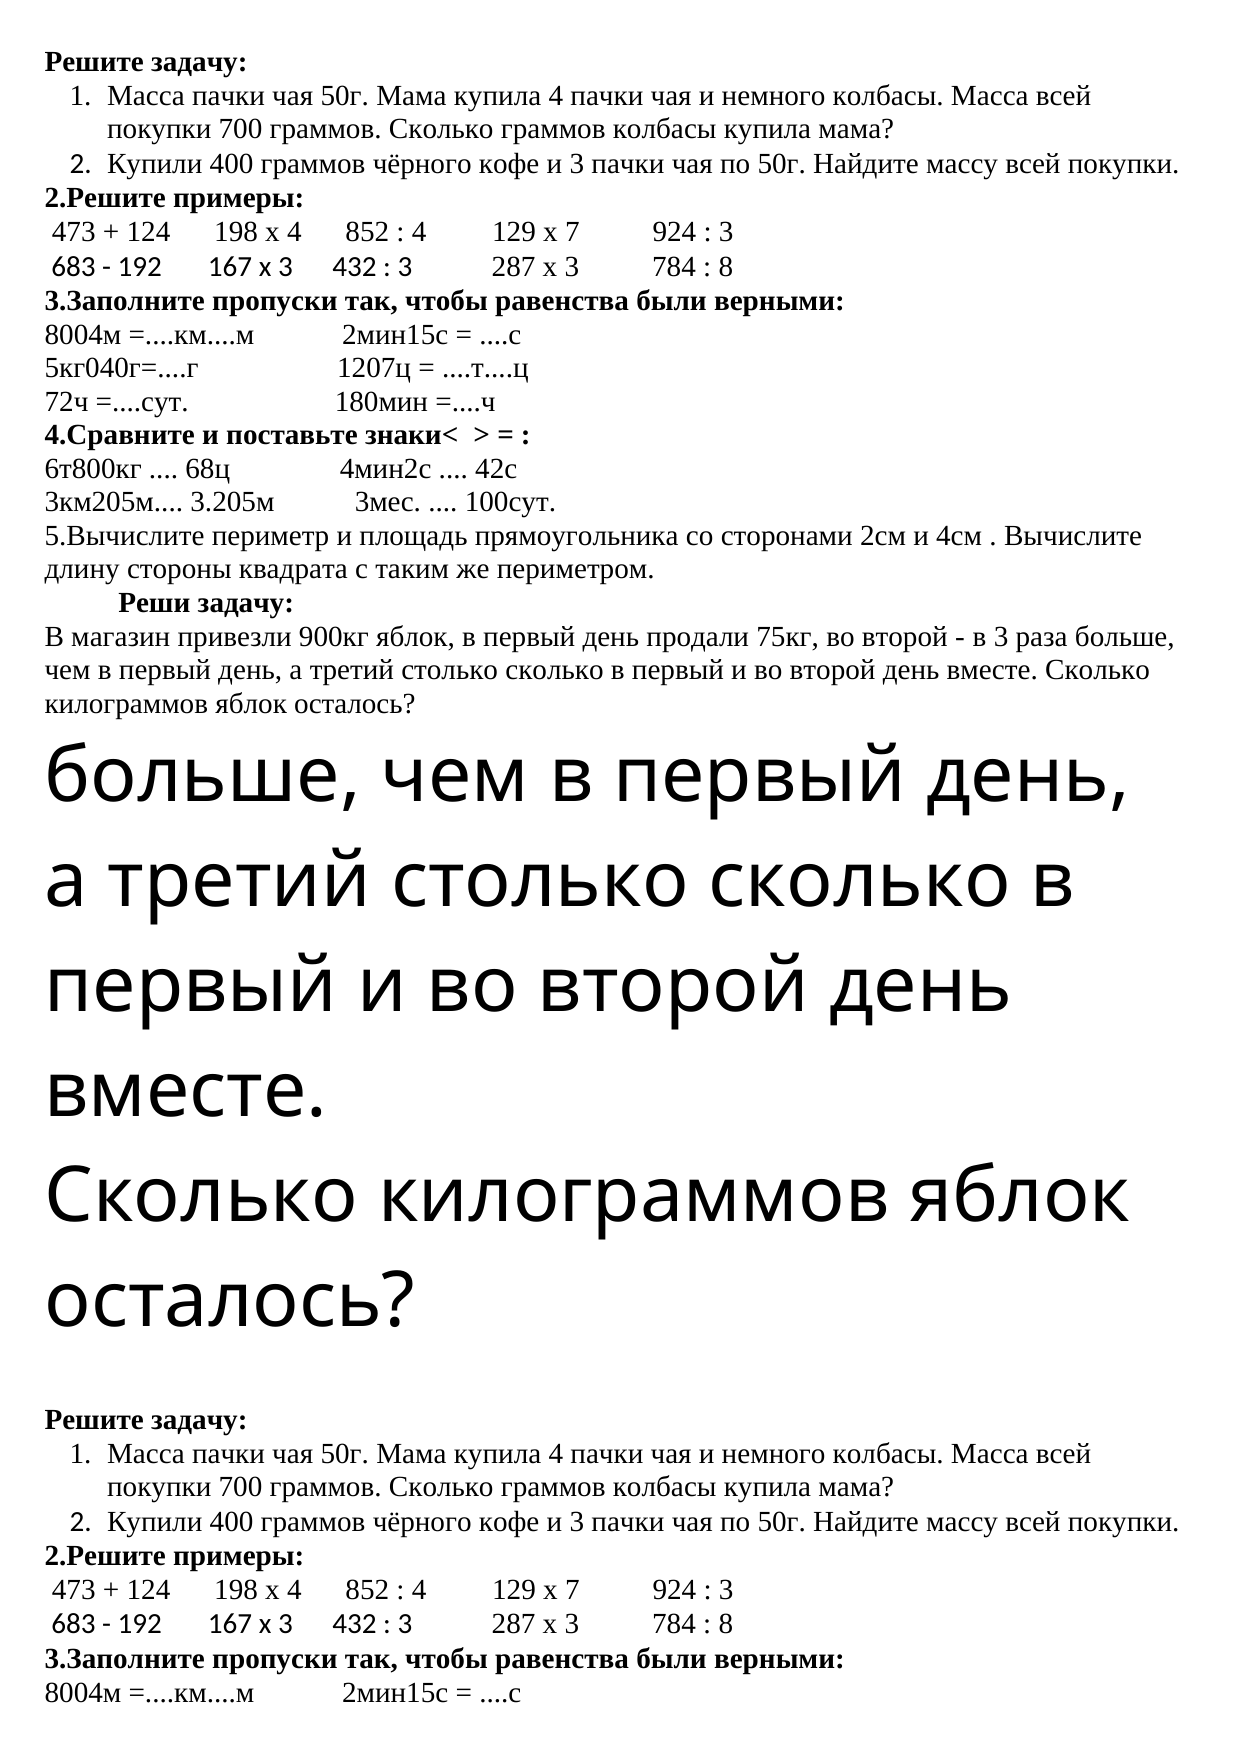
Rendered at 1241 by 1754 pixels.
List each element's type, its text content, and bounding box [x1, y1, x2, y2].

text 8004м =....км....м 2мин15с = ....с [44, 317, 1181, 350]
text Реши задачу: [44, 585, 1181, 619]
text 473 + 124 198 х 4 852 : 4 129 х 7 924 : 3 [44, 1572, 1181, 1606]
text 683 - 192 167 х 3 432 : 3 287 х 3 784 : 8 [44, 1606, 1181, 1641]
text 3.Заполните пропуски так, чтобы равенства были верными: [44, 283, 1181, 317]
list Купили 400 граммов чёрного кофе и 3 пачки чая по 50г. Найдите массу всей покупки. [69, 145, 1181, 181]
text 473 + 124 198 х 4 852 : 4 129 х 7 924 : 3 [44, 214, 1181, 248]
text Сколько килограммов яблок осталось? [44, 1139, 1181, 1349]
text 683 - 192 167 х 3 432 : 3 287 х 3 784 : 8 [44, 248, 1181, 283]
text Решите задачу: [44, 1402, 1181, 1436]
text Решите задачу: [44, 44, 1181, 78]
text 2.Решите примеры: [44, 181, 1181, 214]
list Масса пачки чая 50г. Мама купила 4 пачки чая и немного колбасы. Масса всей покупки 700 граммов. Сколько граммов колбасы купила мама? [69, 78, 1181, 145]
list Масса пачки чая 50г. Мама купила 4 пачки чая и немного колбасы. Масса всей покупки 700 граммов. Сколько граммов колбасы купила мама? [69, 1436, 1181, 1503]
text 3км205м.... 3.205м 3мес. .... 100сут. [44, 484, 1181, 518]
text 8004м =....км....м 2мин15с = ....с [44, 1675, 1181, 1708]
text 4.Сравните и поставьте знаки< > = : [44, 417, 1181, 451]
text 6т800кг .... 68ц 4мин2с .... 42с [44, 451, 1181, 484]
text 5кг040г=....г 1207ц = ....т....ц [44, 350, 1181, 384]
text больше, чем в первый день, а третий столько сколько в первый и во второй день вместе. [44, 719, 1181, 1139]
text 72ч =....сут. 180мин =....ч [44, 384, 1181, 417]
text 5.Вычислите периметр и площадь прямоугольника со сторонами 2см и 4см . Вычислите длину стороны квадрата с таким же периметром. [44, 518, 1181, 585]
list Купили 400 граммов чёрного кофе и 3 пачки чая по 50г. Найдите массу всей покупки. [69, 1503, 1181, 1538]
text 2.Решите примеры: [44, 1538, 1181, 1572]
text 3.Заполните пропуски так, чтобы равенства были верными: [44, 1641, 1181, 1675]
text В магазин привезли 900кг яблок, в первый день продали 75кг, во второй - в 3 раза больше, чем в первый день, а третий столько сколько в первый и во второй день вместе. Сколько килограммов яблок осталось? [44, 619, 1181, 719]
